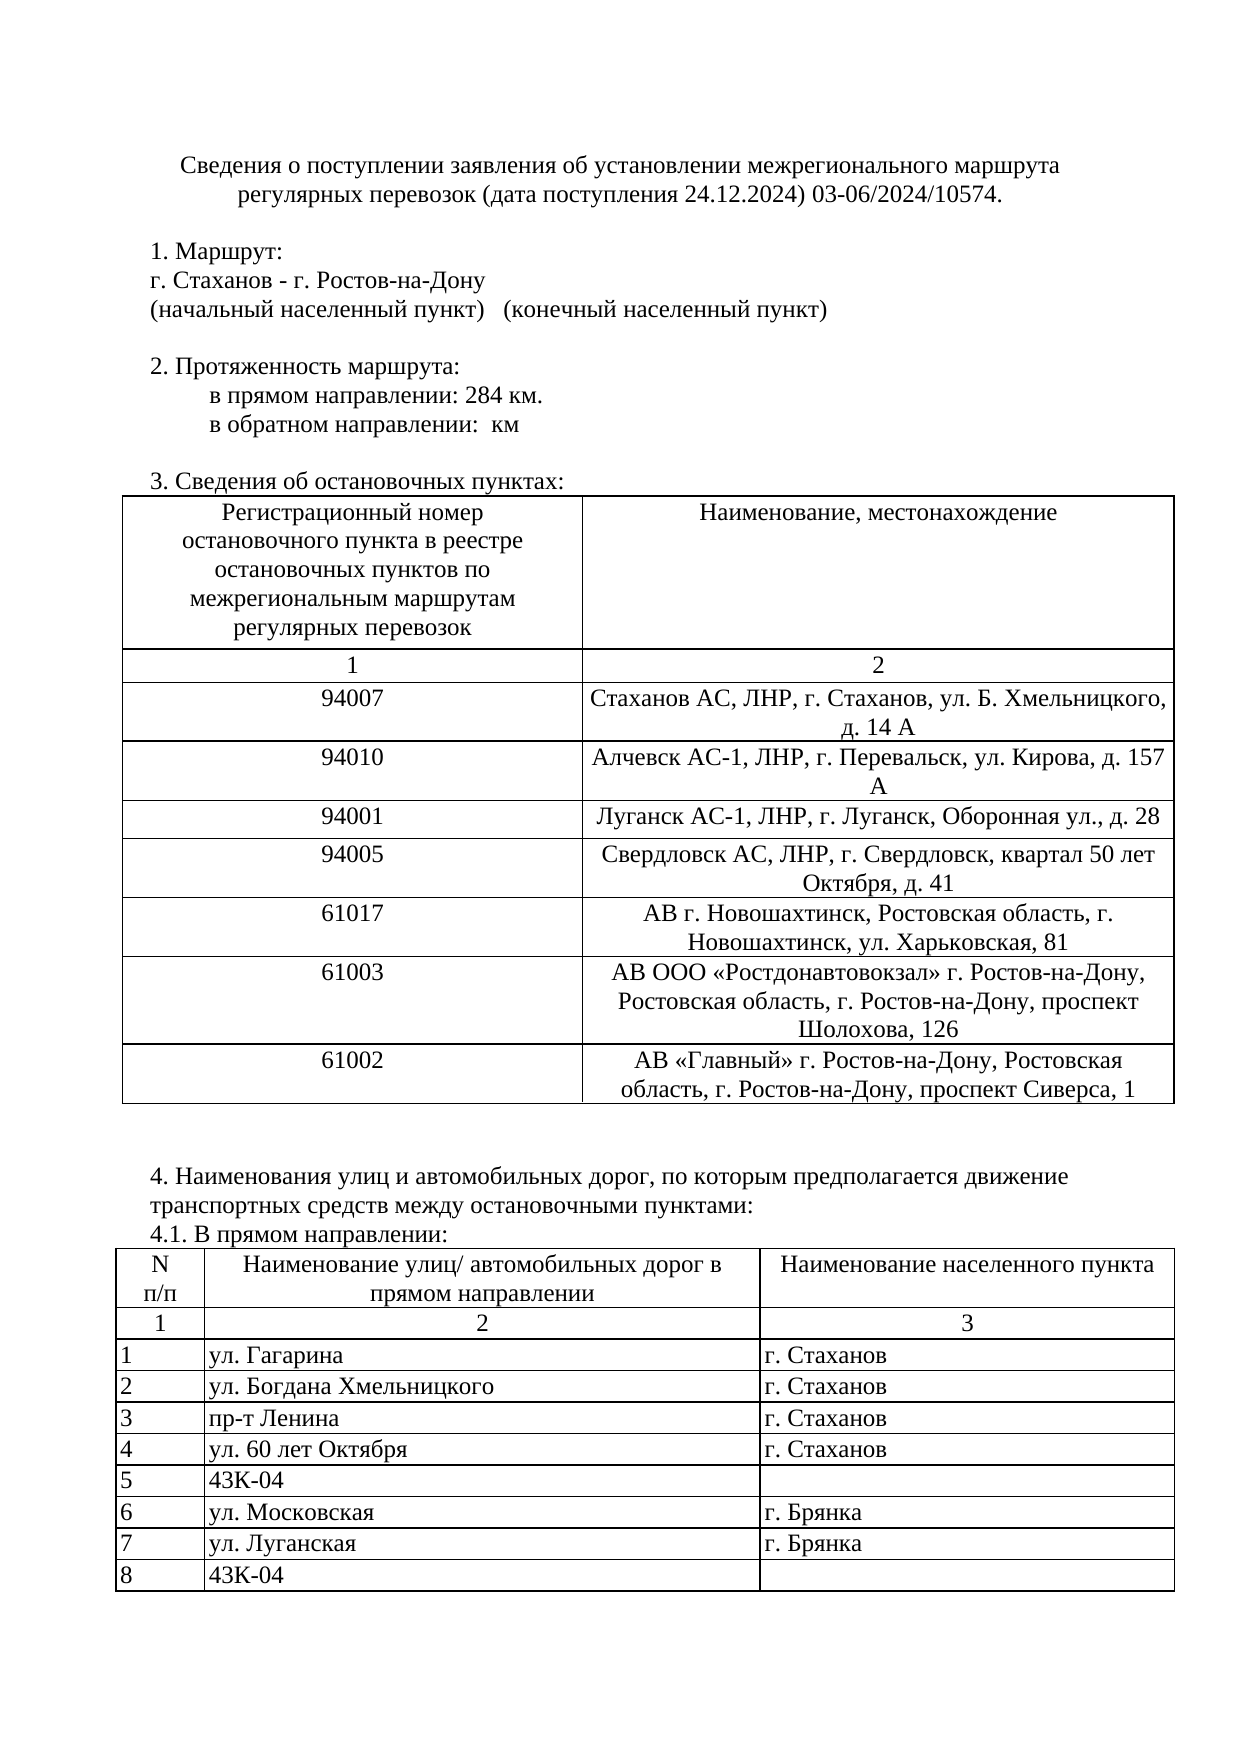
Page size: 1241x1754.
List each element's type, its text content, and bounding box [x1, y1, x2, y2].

table_cell АВ «Главный» г. Ростов-на-Дону, Ростовская область, г. Ростов-на-Дону, проспект Сиверса, 1 [583, 1045, 1173, 1102]
text 2. Протяженность маршрута: [150, 351, 1090, 380]
table_cell АВ г. Новошахтинск, Ростовская область, г. Новошахтинск, ул. Харьковская, 81 [583, 898, 1173, 956]
table_cell 94007 [123, 683, 582, 740]
table_cell г. Стаханов [761, 1340, 1174, 1370]
table_cell ул. Гагарина [205, 1340, 759, 1370]
table_cell 94001 [123, 801, 582, 837]
table_cell 2 [117, 1371, 204, 1401]
table_cell 61002 [123, 1045, 582, 1102]
table_cell Стаханов АС, ЛНР, г. Стаханов, ул. Б. Хмельницкого, д. 14 А [583, 683, 1173, 740]
table_cell г. Стаханов [761, 1434, 1174, 1464]
text 3. Сведения об остановочных пунктах: [150, 466, 1090, 495]
table_header N п/п [117, 1249, 204, 1307]
table_cell ул. Московская [205, 1497, 759, 1527]
table_cell 4 [117, 1434, 204, 1464]
table_cell 5 [117, 1466, 204, 1496]
table_cell г. Стаханов [761, 1371, 1174, 1401]
text 4. Наименования улиц и автомобильных дорог, по которым предполагается движение транспортных средств между остановочными пунктами: [150, 1161, 1090, 1219]
table_cell Алчевск АС-1, ЛНР, г. Перевальск, ул. Кирова, д. 157 А [583, 742, 1173, 799]
table_cell г. Брянка [761, 1529, 1174, 1558]
table_cell 2 [583, 650, 1173, 681]
table_cell 1 [123, 650, 582, 681]
text в обратном направлении: км [150, 409, 1090, 437]
table_cell пр-т Ленина [205, 1403, 759, 1433]
table_cell Луганск АС-1, ЛНР, г. Луганск, Оборонная ул., д. 28 [583, 801, 1173, 837]
table_cell 3 [761, 1308, 1174, 1338]
table_cell 6 [117, 1497, 204, 1527]
table_header Наименование, местонахождение [583, 497, 1173, 648]
table_cell г. Брянка [761, 1497, 1174, 1527]
table_cell 3 [117, 1403, 204, 1433]
table_cell 2 [205, 1308, 759, 1338]
table_cell 1 [117, 1340, 204, 1370]
table_cell ул. Луганская [205, 1529, 759, 1558]
table_cell 94005 [123, 839, 582, 896]
table_cell г. Стаханов [761, 1403, 1174, 1433]
table_cell 61017 [123, 898, 582, 956]
text 4.1. В прямом направлении: [150, 1219, 1090, 1248]
table_cell [761, 1560, 1174, 1590]
text в прямом направлении: 284 км. [150, 380, 1090, 409]
table_cell Свердловск АС, ЛНР, г. Свердловск, квартал 50 лет Октября, д. 41 [583, 839, 1173, 896]
table_cell 1 [117, 1308, 204, 1338]
table_cell 7 [117, 1529, 204, 1558]
table_cell 43К-04 [205, 1560, 759, 1590]
table_cell ул. 60 лет Октября [205, 1434, 759, 1464]
table_cell [761, 1466, 1174, 1496]
table_cell 94010 [123, 742, 582, 799]
text 1. Маршрут: [150, 236, 1090, 265]
text Сведения о поступлении заявления об установлении межрегионального маршрута регулярных перевозок (дата поступления 24.12.2024) 03-06/2024/10574. [150, 150, 1090, 207]
table_cell ул. Богдана Хмельницкого [205, 1371, 759, 1401]
text г. Стаханов - г. Ростов-на-Дону [150, 265, 1090, 294]
table_header Регистрационный номер остановочного пункта в реестре остановочных пунктов по межрегиональным маршрутам регулярных перевозок [123, 497, 582, 648]
table_header Наименование населенного пункта [761, 1249, 1174, 1307]
table_header Наименование улиц/ автомобильных дорог в прямом направлении [205, 1249, 759, 1307]
text (начальный населенный пункт) (конечный населенный пункт) [150, 294, 1090, 322]
table_cell АВ ООО «Ростдонавтовокзал» г. Ростов-на-Дону, Ростовская область, г. Ростов-на-Дону, проспект Шолохова, 126 [583, 957, 1173, 1043]
table_cell 61003 [123, 957, 582, 1043]
table_cell 43К-04 [205, 1466, 759, 1496]
table_cell 8 [117, 1560, 204, 1590]
